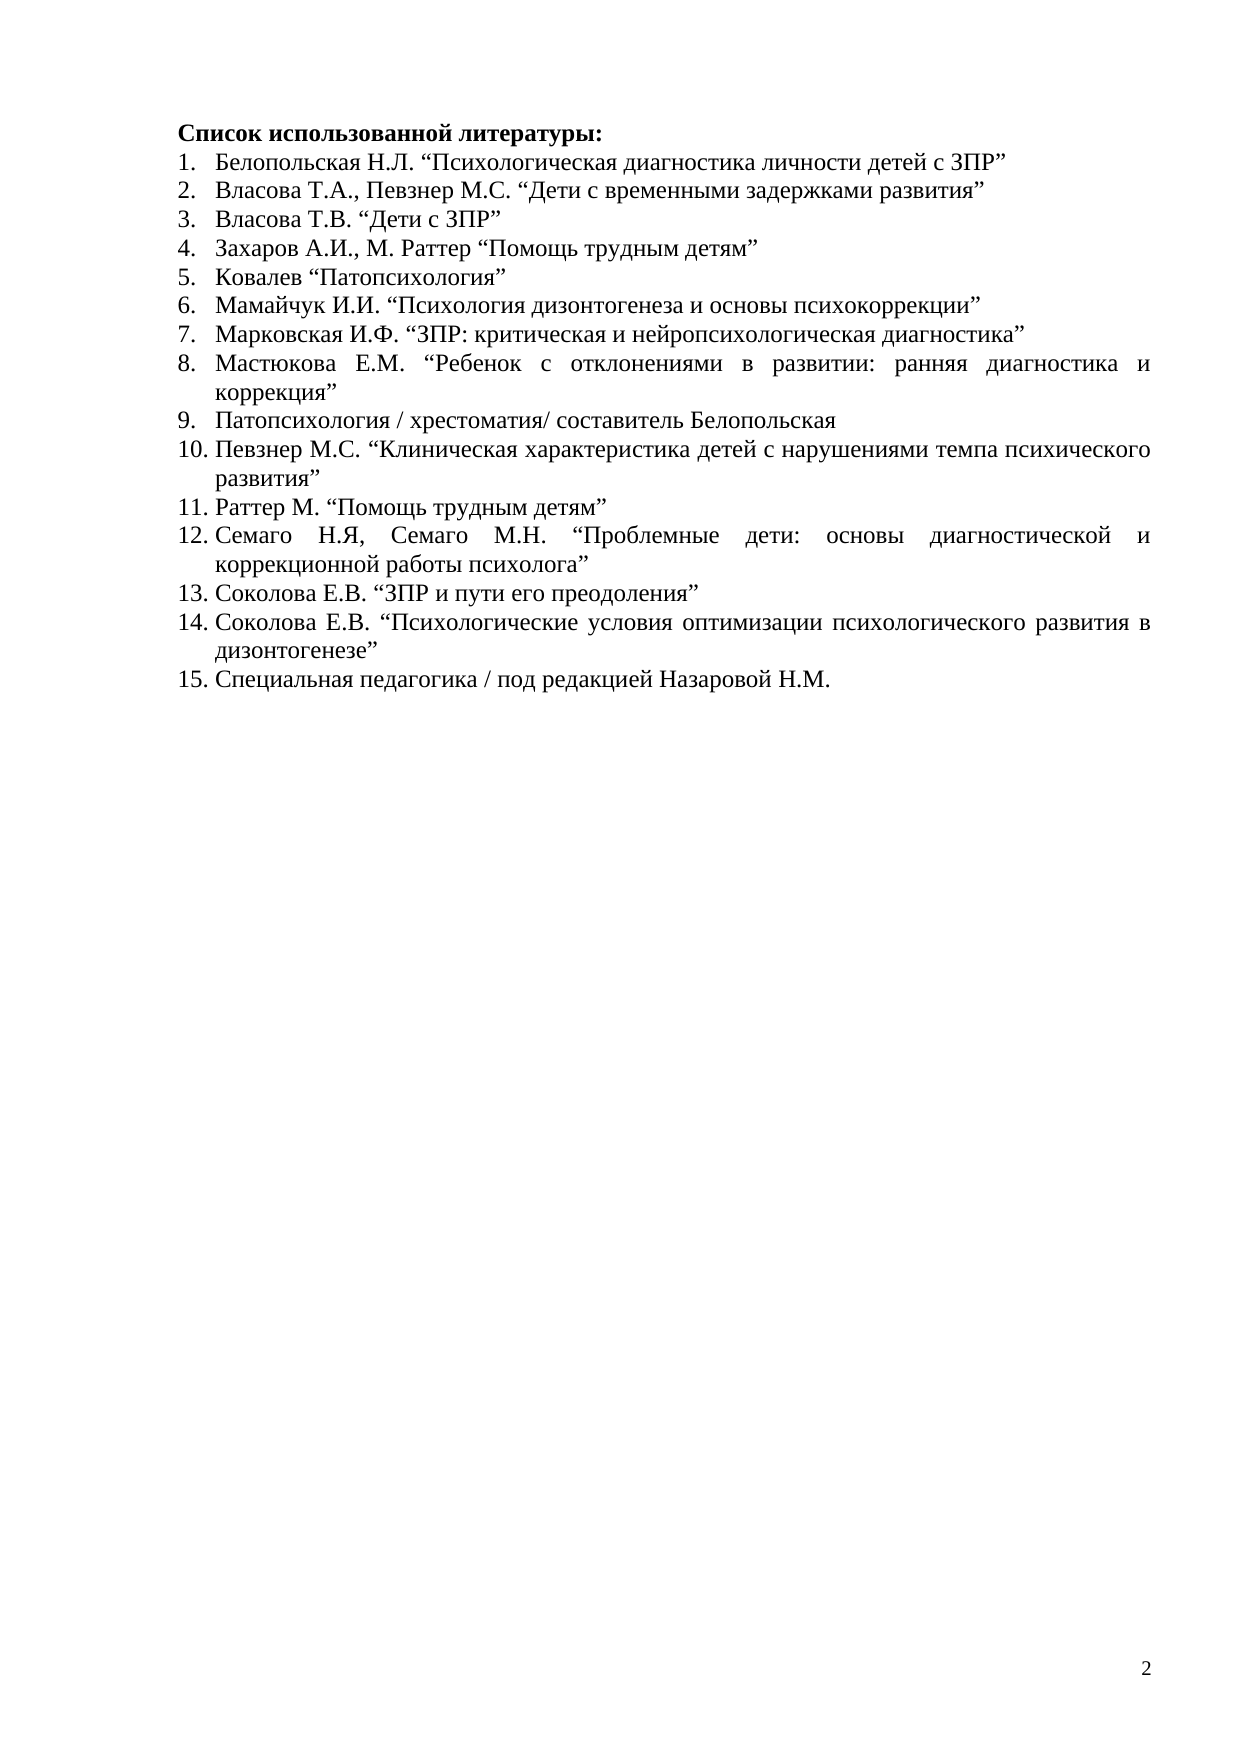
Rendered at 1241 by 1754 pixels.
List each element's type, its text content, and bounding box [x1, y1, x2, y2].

list Раттер М. “Помощь трудным детям” [177, 492, 1152, 521]
list Певзнер М.С. “Клиническая характеристика детей с нарушениями темпа психического развития” [177, 434, 1152, 492]
list Специальная педагогика / под редакцией Назаровой Н.М. [177, 664, 1152, 693]
list Соколова Е.В. “Психологические условия оптимизации психологического развития в дизонтогенезе” [177, 607, 1152, 664]
list Семаго Н.Я, Семаго М.Н. “Проблемные дети: основы диагностической и коррекционной работы психолога” [177, 521, 1152, 578]
list Белопольская Н.Л. “Психологическая диагностика личности детей с ЗПР” [177, 147, 1152, 176]
list Марковская И.Ф. “ЗПР: критическая и нейропсихологическая диагностика” [177, 319, 1152, 348]
list Патопсихология / хрестоматия/ составитель Белопольская [177, 406, 1152, 434]
list Соколова Е.В. “ЗПР и пути его преодоления” [177, 578, 1152, 607]
list Власова Т.А., Певзнер М.С. “Дети с временными задержками развития” [177, 176, 1152, 204]
list Ковалев “Патопсихология” [177, 262, 1152, 291]
text Список использованной литературы: [177, 118, 1152, 147]
list Мамайчук И.И. “Психология дизонтогенеза и основы психокоррекции” [177, 291, 1152, 319]
list Мастюкова Е.М. “Ребенок с отклонениями в развитии: ранняя диагностика и коррекция” [177, 348, 1152, 406]
list Захаров А.И., М. Раттер “Помощь трудным детям” [177, 233, 1152, 262]
list Власова Т.В. “Дети с ЗПР” [177, 204, 1152, 233]
